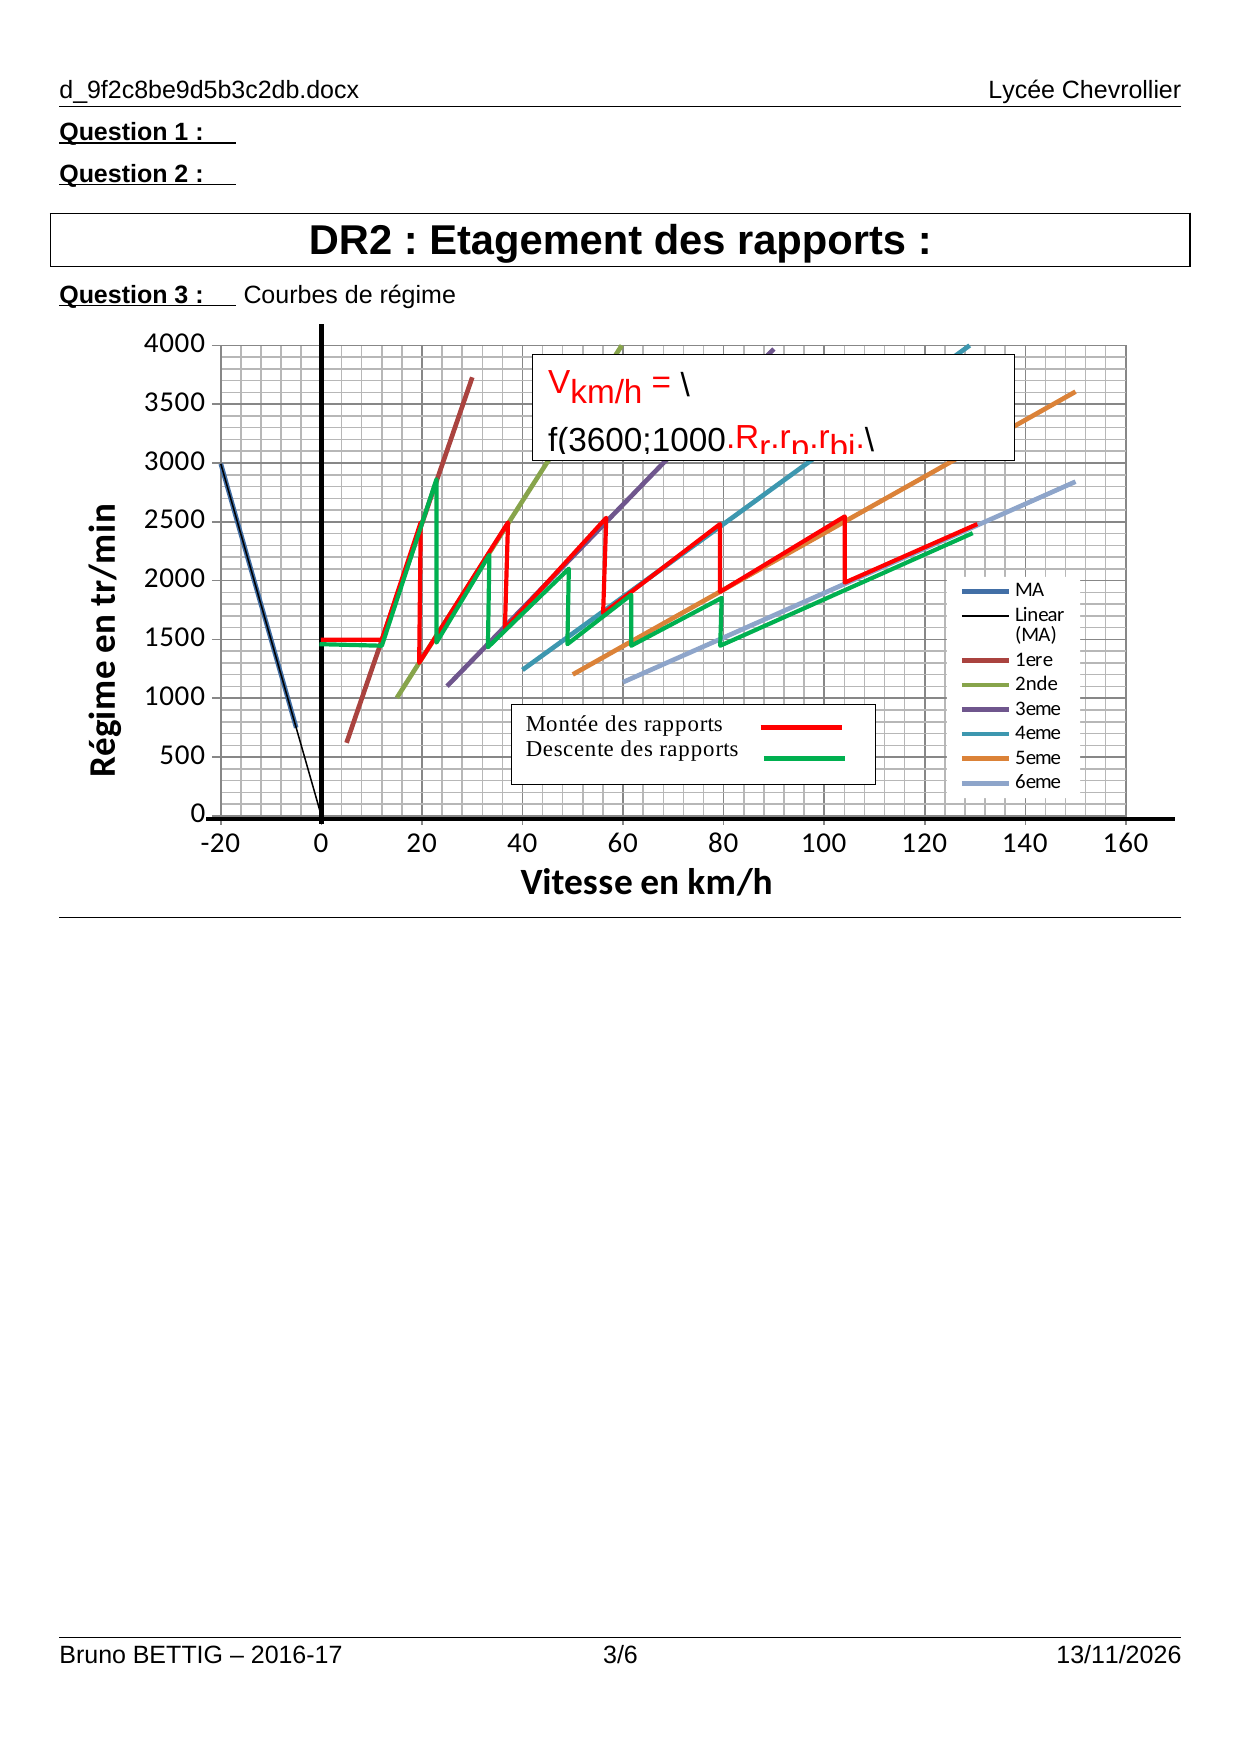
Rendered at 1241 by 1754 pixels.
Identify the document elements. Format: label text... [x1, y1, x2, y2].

text Courbes de régime [59, 280, 1181, 309]
title DR2 : Etagement des rapports : [51, 214, 1189, 266]
